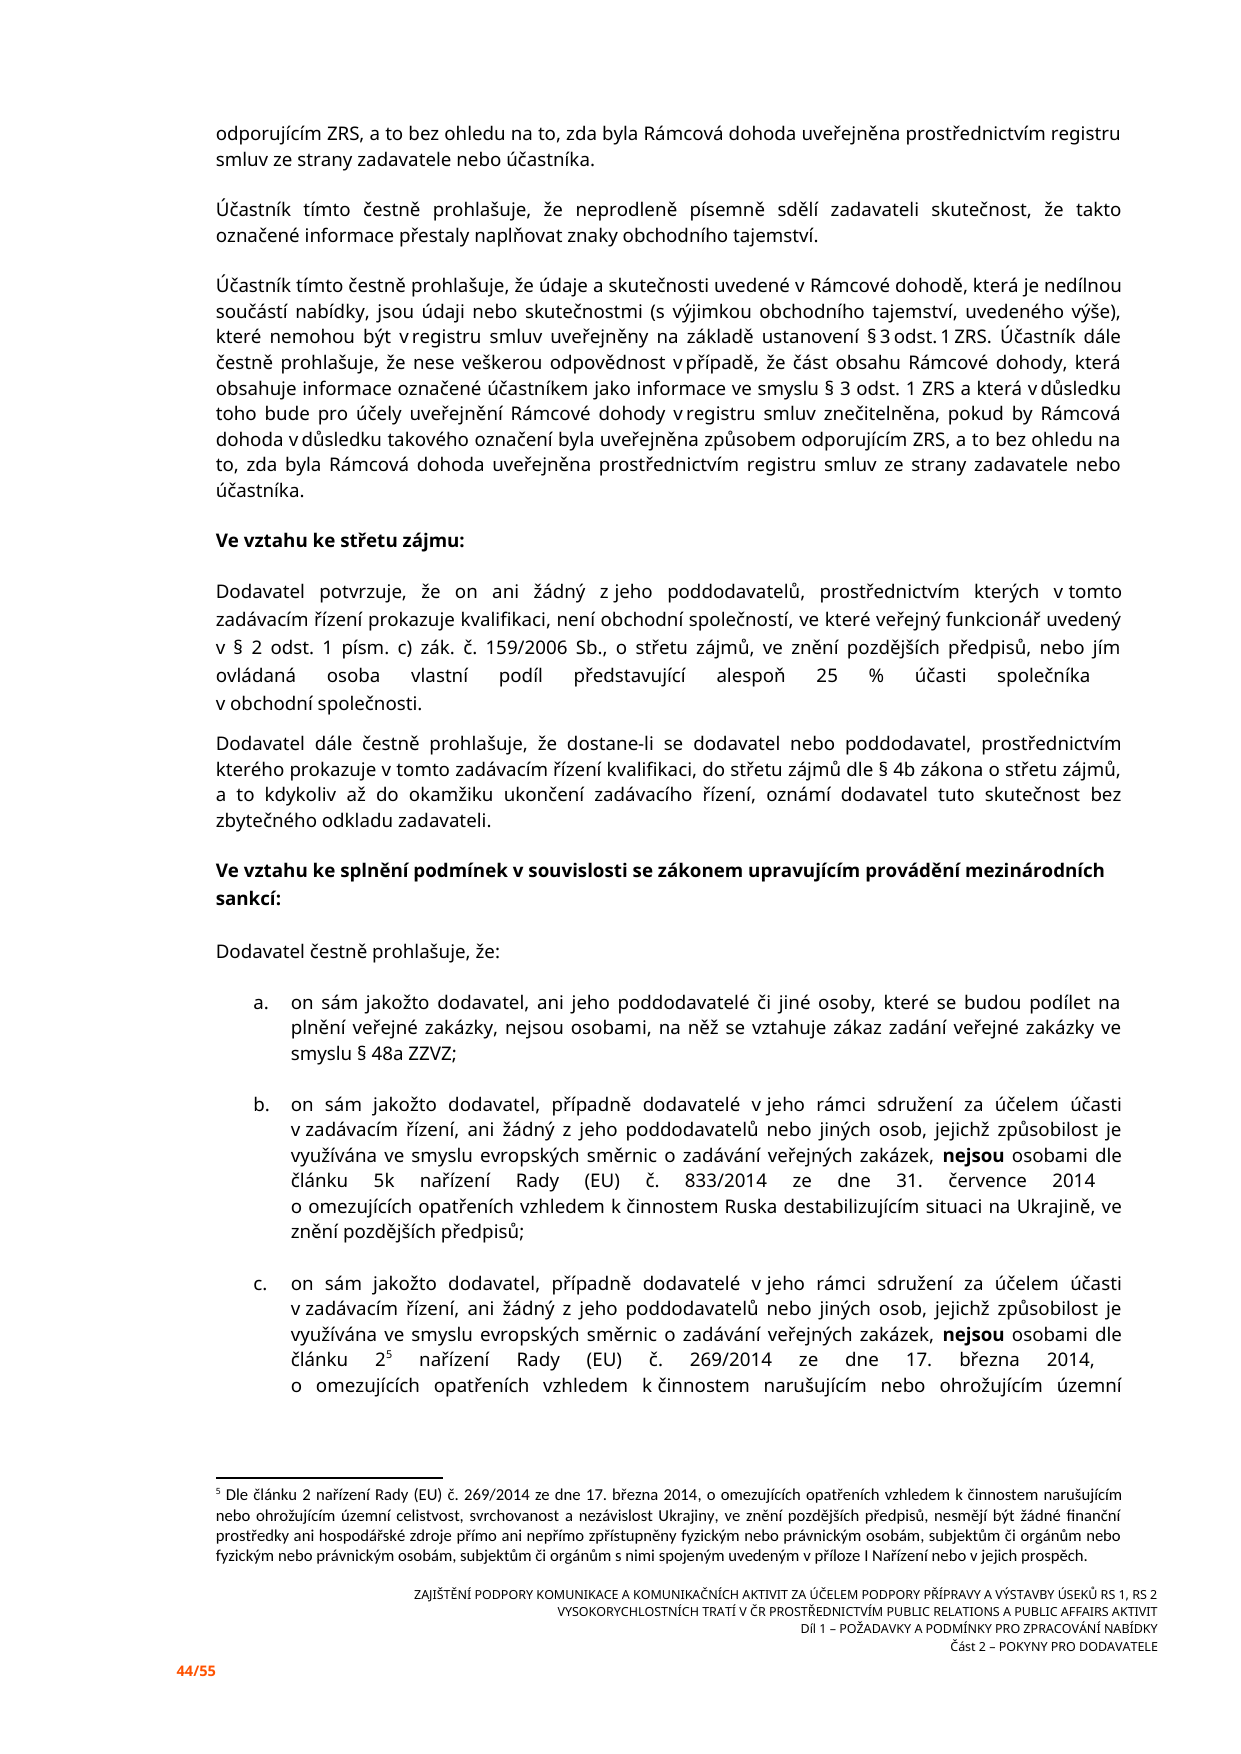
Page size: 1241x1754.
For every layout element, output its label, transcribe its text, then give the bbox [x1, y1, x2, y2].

list on sám jakožto dodavatel, případně dodavatelé v jeho rámci sdružení za účelem účasti v zadávacím řízení, ani žádný z jeho poddodavatelů nebo jiných osob, jejichž způsobilost je využívána ve smyslu evropských směrnic o zadávání veřejných zakázek, nejsou osobami dle článku 5k nařízení Rady (EU) č. 833/2014 ze dne 31. července 2014 o omezujících opatřeních vzhledem k činnostem Ruska destabilizujícím situaci na Ukrajině, ve znění pozdějších předpisů; [253, 1091, 1122, 1244]
text Ve vztahu ke střetu zájmu: [216, 527, 1122, 553]
text Dodavatel potvrzuje, že on ani žádný z jeho poddodavatelů, prostřednictvím kterých v tomto zadávacím řízení prokazuje kvalifikaci, není obchodní společností, ve které veřejný funkcionář uvedený v § 2 odst. 1 písm. c) zák. č. 159/2006 Sb., o střetu zájmů, ve znění pozdějších předpisů, nebo jím ovládaná osoba vlastní podíl představující alespoň 25 % účasti společníka v obchodní společnosti. [216, 578, 1122, 716]
list on sám jakožto dodavatel, ani jeho poddodavatelé či jiné osoby, které se budou podílet na plnění veřejné zakázky, nejsou osobami, na něž se vztahuje zákaz zadání veřejné zakázky ve smyslu § 48a ZZVZ; [253, 989, 1122, 1066]
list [253, 1270, 1122, 1397]
text Účastník tímto čestně prohlašuje, že neprodleně písemně sdělí zadavateli skutečnost, že takto označené informace přestaly naplňovat znaky obchodního tajemství. [216, 197, 1122, 248]
text Dodavatel čestně prohlašuje, že: [216, 939, 1122, 964]
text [216, 121, 1122, 172]
text Účastník tímto čestně prohlašuje, že údaje a skutečnosti uvedené v Rámcové dohodě, která je nedílnou součástí nabídky, jsou údaji nebo skutečnostmi (s výjimkou obchodního tajemství, uvedeného výše), které nemohou být v registru smluv uveřejněny na základě ustanovení § 3 odst. 1 ZRS. Účastník dále čestně prohlašuje, že nese veškerou odpovědnost v případě, že část obsahu Rámcové dohody, která obsahuje informace označené účastníkem jako informace ve smyslu § 3 odst. 1 ZRS a která v důsledku toho bude pro účely uveřejnění Rámcové dohody v registru smluv znečitelněna, pokud by Rámcová dohoda v důsledku takového označení byla uveřejněna způsobem odporujícím ZRS, a to bez ohledu na to, zda byla Rámcová dohoda uveřejněna prostřednictvím registru smluv ze strany zadavatele nebo účastníka. [216, 273, 1122, 502]
text Dodavatel dále čestně prohlašuje, že dostane-li se dodavatel nebo poddodavatel, prostřednictvím kterého prokazuje v tomto zadávacím řízení kvalifikaci, do střetu zájmů dle § 4b zákona o střetu zájmů, a to kdykoliv až do okamžiku ukončení zadávacího řízení, oznámí dodavatel tuto skutečnost bez zbytečného odkladu zadavateli. [216, 731, 1122, 833]
text Ve vztahu ke splnění podmínek v souvislosti se zákonem upravujícím provádění mezinárodních sankcí: [216, 858, 1122, 911]
